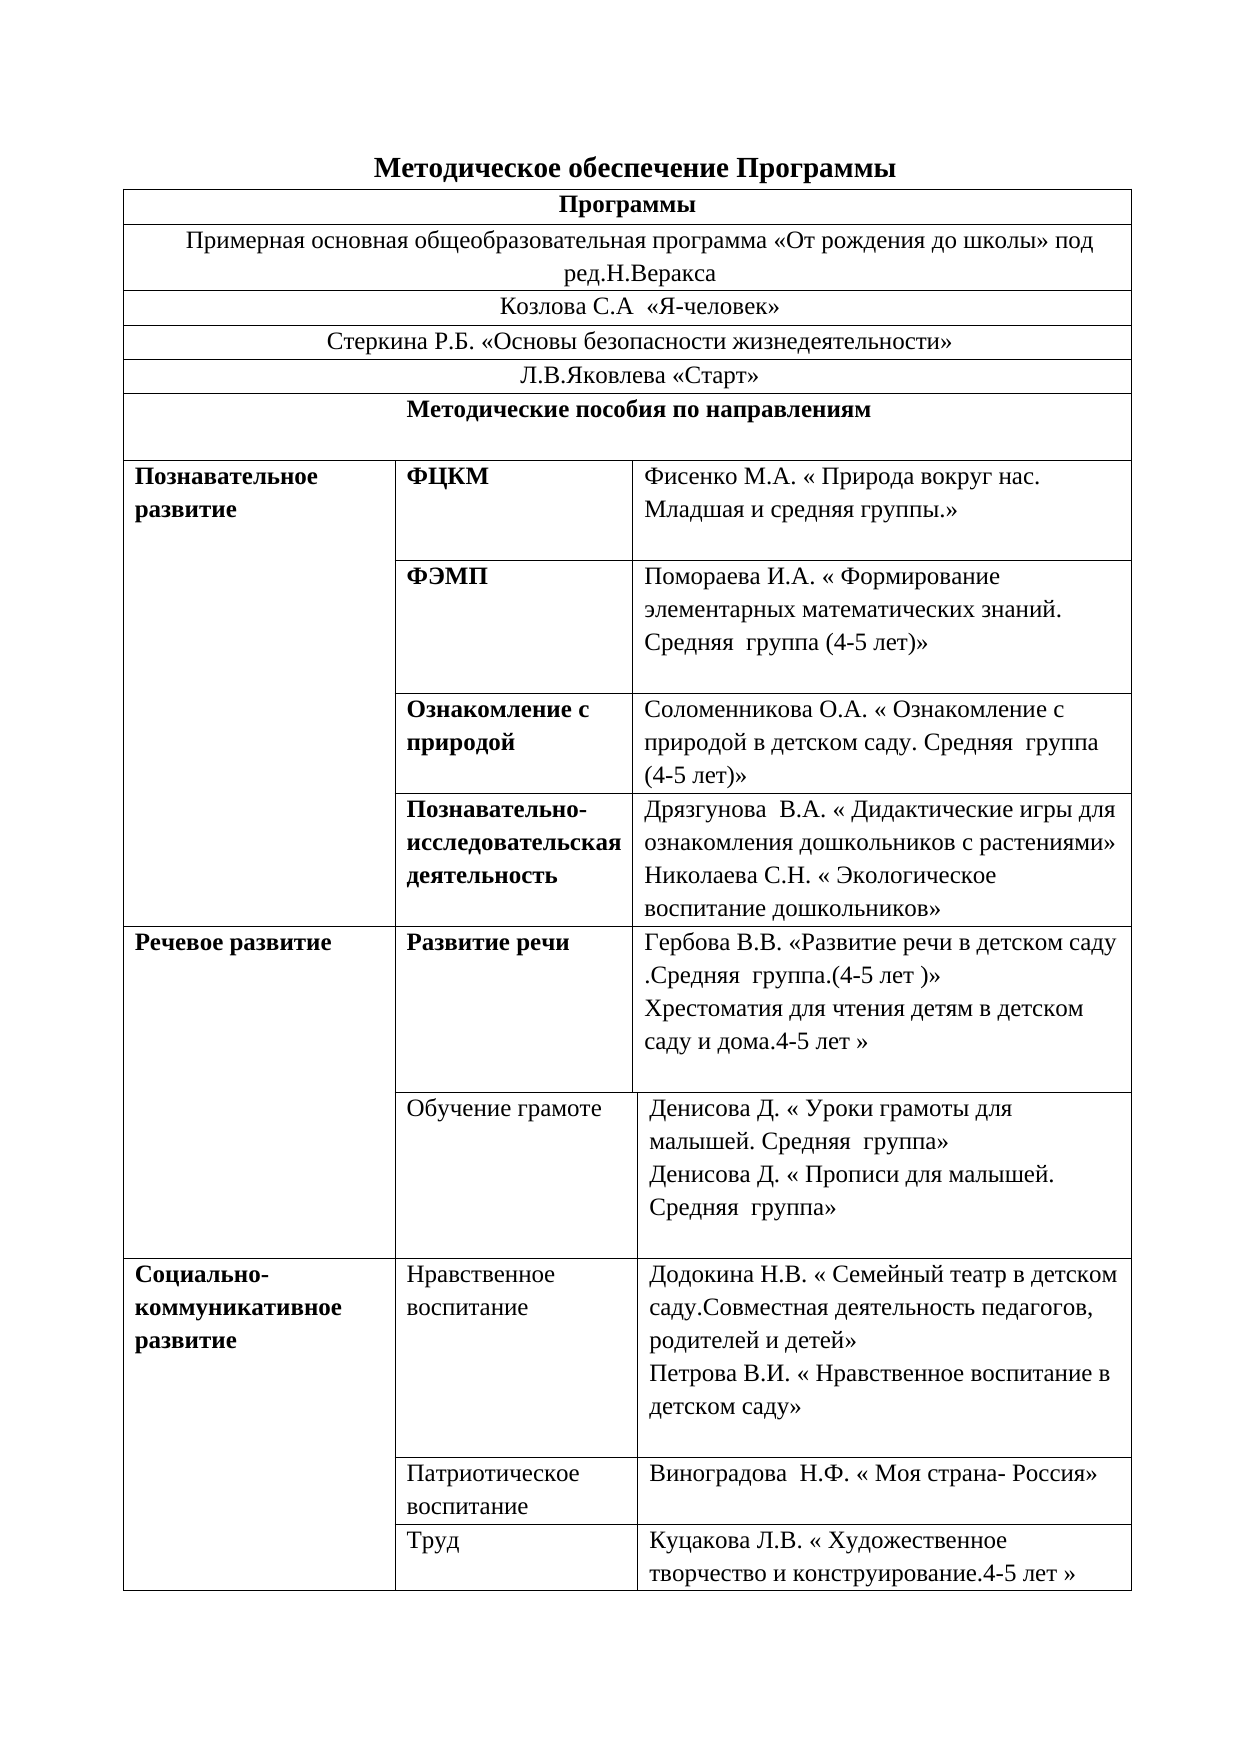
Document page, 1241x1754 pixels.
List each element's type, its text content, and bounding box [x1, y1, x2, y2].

table_cell Ознакомление с природой [396, 694, 632, 793]
table_cell Труд [396, 1525, 637, 1590]
table_cell Л.В.Яковлева «Старт» [148, 360, 1131, 393]
table_cell Стеркина Р.Б. «Основы безопасности жизнедеятельности» [148, 326, 1131, 359]
table_cell Патриотическое воспитание [396, 1458, 637, 1524]
table_cell [124, 291, 148, 325]
table_cell [124, 326, 148, 359]
table_cell [124, 360, 148, 393]
table_header Программы [124, 190, 1131, 224]
table_cell ФЦКМ [396, 461, 632, 560]
table_cell ФЭМП [396, 561, 632, 693]
table_cell Фисенко М.А. « Природа вокруг нас. Младшая и средняя группы.» [633, 461, 1131, 560]
table_cell Социально-коммуникативное развитие [124, 1259, 395, 1590]
table_cell Примерная основная общеобразовательная программа «От рождения до школы» под ред.Н.Веракса [148, 225, 1131, 290]
table_cell Обучение грамоте [396, 1093, 637, 1258]
table_cell [124, 394, 395, 460]
table_cell Методические пособия по направлениям [395, 394, 1131, 460]
table_cell Денисова Д. « Уроки грамоты для малышей. Средняя группа» Денисова Д. « Прописи для малышей. Средняя группа» [638, 1093, 1131, 1258]
table_cell [124, 225, 148, 290]
table_cell Куцакова Л.В. « Художественное творчество и конструирование.4-5 лет » [638, 1525, 1131, 1590]
table_cell Дрязгунова В.А. « Дидактические игры для ознакомления дошкольников с растениями» Николаева С.Н. « Экологическое воспитание дошкольников» [633, 794, 1131, 926]
table_cell Виноградова Н.Ф. « Моя страна- Россия» [638, 1458, 1131, 1524]
table_cell Козлова С.А «Я-человек» [148, 291, 1131, 325]
table_cell Познавательное развитие [124, 461, 395, 926]
table_cell Помораева И.А. « Формирование элементарных математических знаний. Средняя группа (4-5 лет)» [633, 561, 1131, 693]
table_cell Соломенникова О.А. « Ознакомление с природой в детском саду. Средняя группа (4-5 лет)» [633, 694, 1131, 793]
table_cell Речевое развитие [124, 927, 395, 1258]
table_cell Додокина Н.В. « Семейный театр в детском саду.Совместная деятельность педагогов, родителей и детей» Петрова В.И. « Нравственное воспитание в детском саду» [638, 1259, 1131, 1457]
text Методическое обеспечение Программы [112, 150, 1128, 183]
table_cell Развитие речи [396, 927, 632, 1092]
table_cell Гербова В.В. «Развитие речи в детском саду .Средняя группа.(4-5 лет )» Хрестоматия для чтения детям в детском саду и дома.4-5 лет » [633, 927, 1131, 1092]
table_cell Познавательно-исследовательская деятельность [396, 794, 632, 926]
table_cell Нравственное воспитание [396, 1259, 637, 1457]
